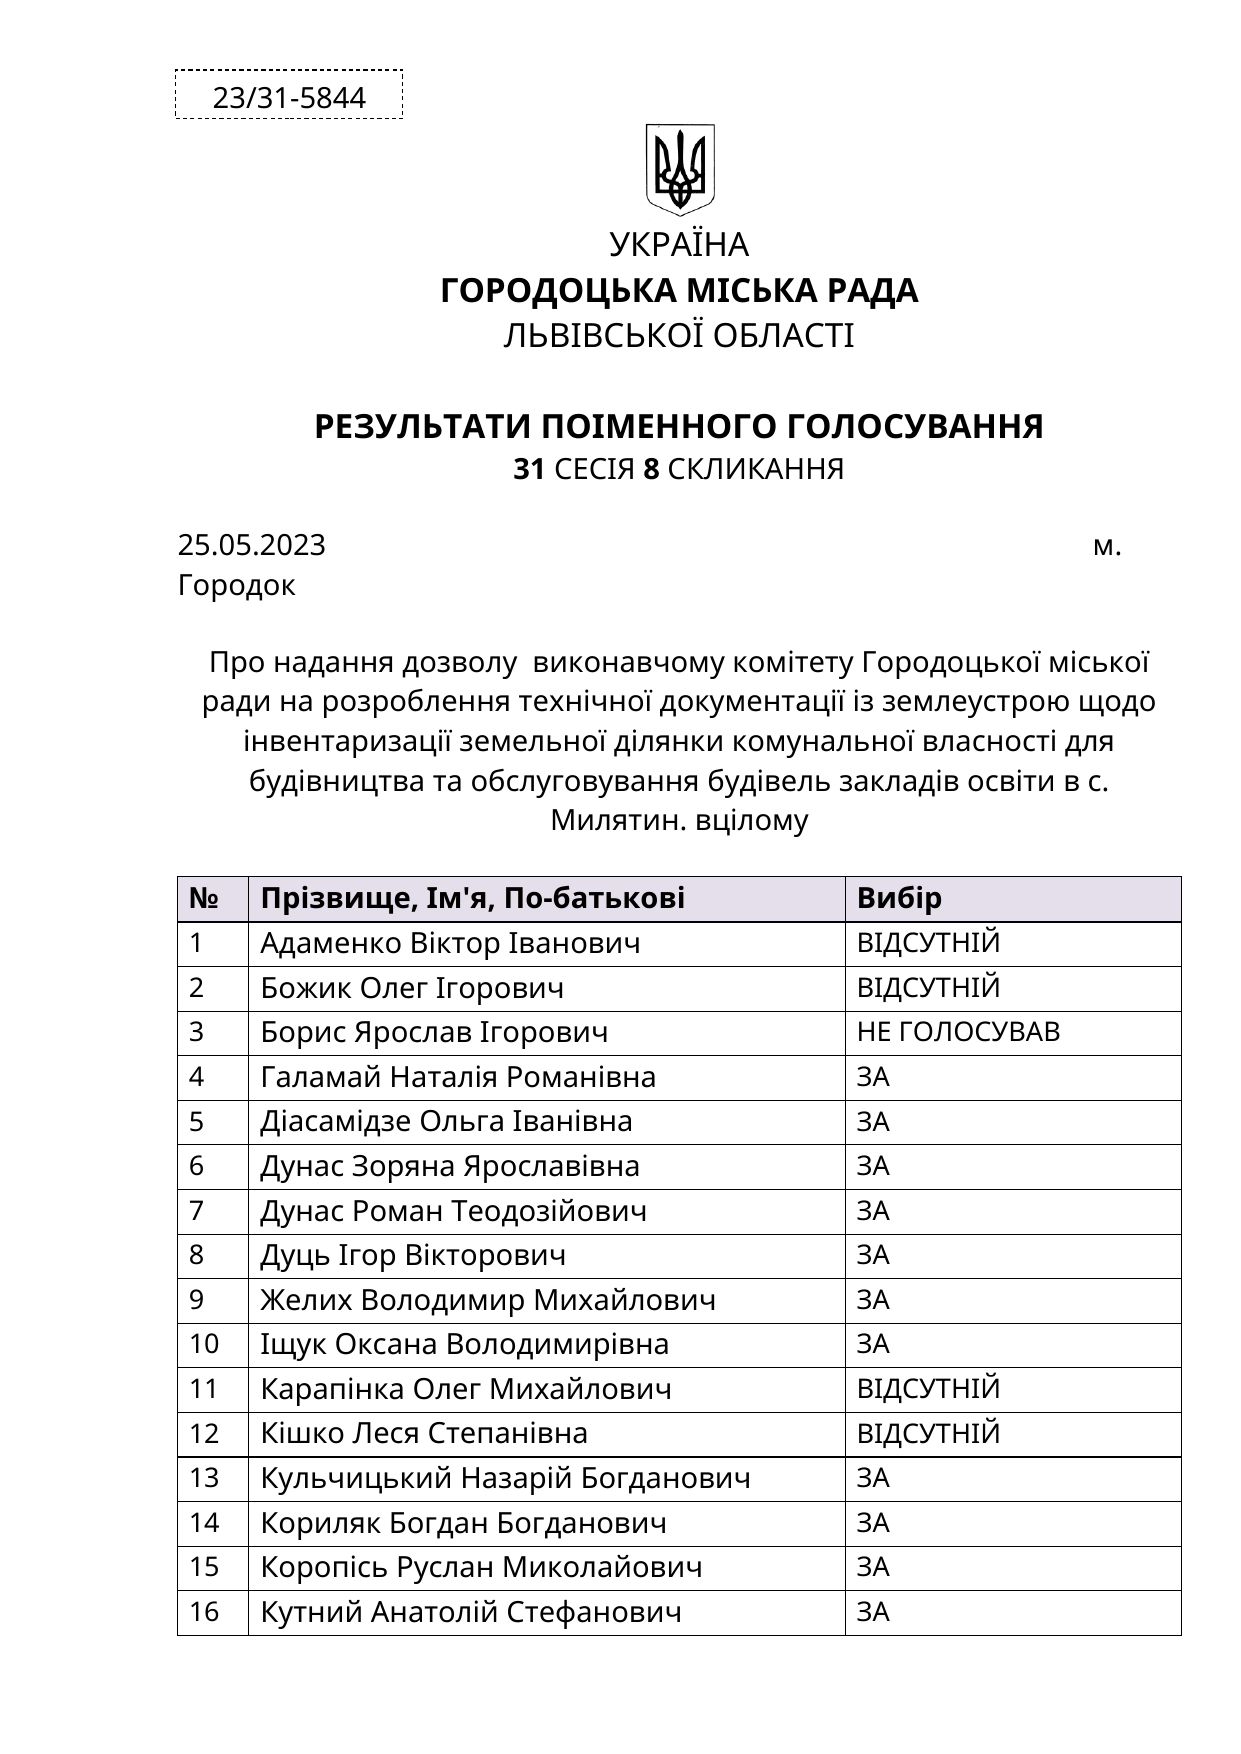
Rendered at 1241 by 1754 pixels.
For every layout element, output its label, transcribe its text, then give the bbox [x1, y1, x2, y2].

text 25.05.2023 м. Городок [177, 525, 1181, 604]
table_cell Адаменко Віктор Іванович [249, 923, 845, 966]
table_cell Божик Олег Ігорович [249, 967, 845, 1011]
text ГОРОДОЦЬКА МІСЬКА РАДА [177, 266, 1181, 312]
table_cell 13 [178, 1458, 248, 1501]
table_cell ВІДСУТНІЙ [846, 923, 1181, 966]
table_cell Кішко Леся Степанівна [249, 1413, 845, 1456]
text УКРАЇНА [177, 221, 1181, 266]
table_cell ЗА [846, 1591, 1181, 1635]
table_cell Іщук Оксана Володимирівна [249, 1324, 845, 1367]
table_cell Кутний Анатолій Стефанович [249, 1591, 845, 1635]
table_cell 1 [178, 923, 248, 966]
table_cell 4 [178, 1056, 248, 1100]
table_cell ЗА [846, 1145, 1181, 1189]
table_cell Кульчицький Назарій Богданович [249, 1458, 845, 1501]
table_cell ЗА [846, 1324, 1181, 1367]
table_header Прізвище, Ім'я, По-батькові [249, 877, 845, 921]
table_cell ВІДСУТНІЙ [846, 967, 1181, 1011]
table_cell 6 [178, 1145, 248, 1189]
text Про надання дозволу виконавчому комітету Городоцької міської ради на розроблення технічної документації із землеустрою щодо інвентаризації земельної ділянки комунальної власності для будівництва та обслуговування будівель закладів освіти в с. Милятин. вцілому [177, 641, 1181, 839]
table_cell 14 [178, 1502, 248, 1546]
table_cell ЗА [846, 1056, 1181, 1100]
text РЕЗУЛЬТАТИ ПОІМЕННОГО ГОЛОСУВАННЯ [177, 403, 1181, 448]
text ЛЬВІВСЬКОЇ ОБЛАСТІ [177, 312, 1181, 357]
table_cell ВІДСУТНІЙ [846, 1368, 1181, 1412]
table_cell 8 [178, 1235, 248, 1278]
table_cell ЗА [846, 1547, 1181, 1590]
table_cell Карапінка Олег Михайлович [249, 1368, 845, 1412]
table_cell ЗА [846, 1235, 1181, 1278]
table_header Вибір [846, 877, 1181, 921]
table_cell 7 [178, 1190, 248, 1233]
table_cell ЗА [846, 1101, 1181, 1144]
table_cell Коропісь Руслан Миколайович [249, 1547, 845, 1590]
table_cell Діасамідзе Ольга Іванівна [249, 1101, 845, 1144]
table_cell 2 [178, 967, 248, 1011]
table_cell ЗА [846, 1502, 1181, 1546]
table_cell 12 [178, 1413, 248, 1456]
table_cell Кориляк Богдан Богданович [249, 1502, 845, 1546]
table_cell 9 [178, 1279, 248, 1323]
table_cell ЗА [846, 1458, 1181, 1501]
table_cell ЗА [846, 1190, 1181, 1233]
table_cell НЕ ГОЛОСУВАВ [846, 1012, 1181, 1055]
text 31 СЕСІЯ 8 СКЛИКАННЯ [177, 448, 1181, 488]
table_cell Дунас Зоряна Ярославівна [249, 1145, 845, 1189]
table_cell 10 [178, 1324, 248, 1367]
picture [633, 118, 726, 221]
table_cell Борис Ярослав Ігорович [249, 1012, 845, 1055]
table_cell ВІДСУТНІЙ [846, 1413, 1181, 1456]
table_cell 5 [178, 1101, 248, 1144]
table_cell Дунас Роман Теодозійович [249, 1190, 845, 1233]
table_cell 11 [178, 1368, 248, 1412]
table_cell 3 [178, 1012, 248, 1055]
table_cell 16 [178, 1591, 248, 1635]
table_cell Желих Володимир Михайлович [249, 1279, 845, 1323]
table_header № [178, 877, 248, 921]
table_cell ЗА [846, 1279, 1181, 1323]
table_cell 15 [178, 1547, 248, 1590]
table_cell Дуць Ігор Вікторович [249, 1235, 845, 1278]
table_cell Галамай Наталія Романівна [249, 1056, 845, 1100]
